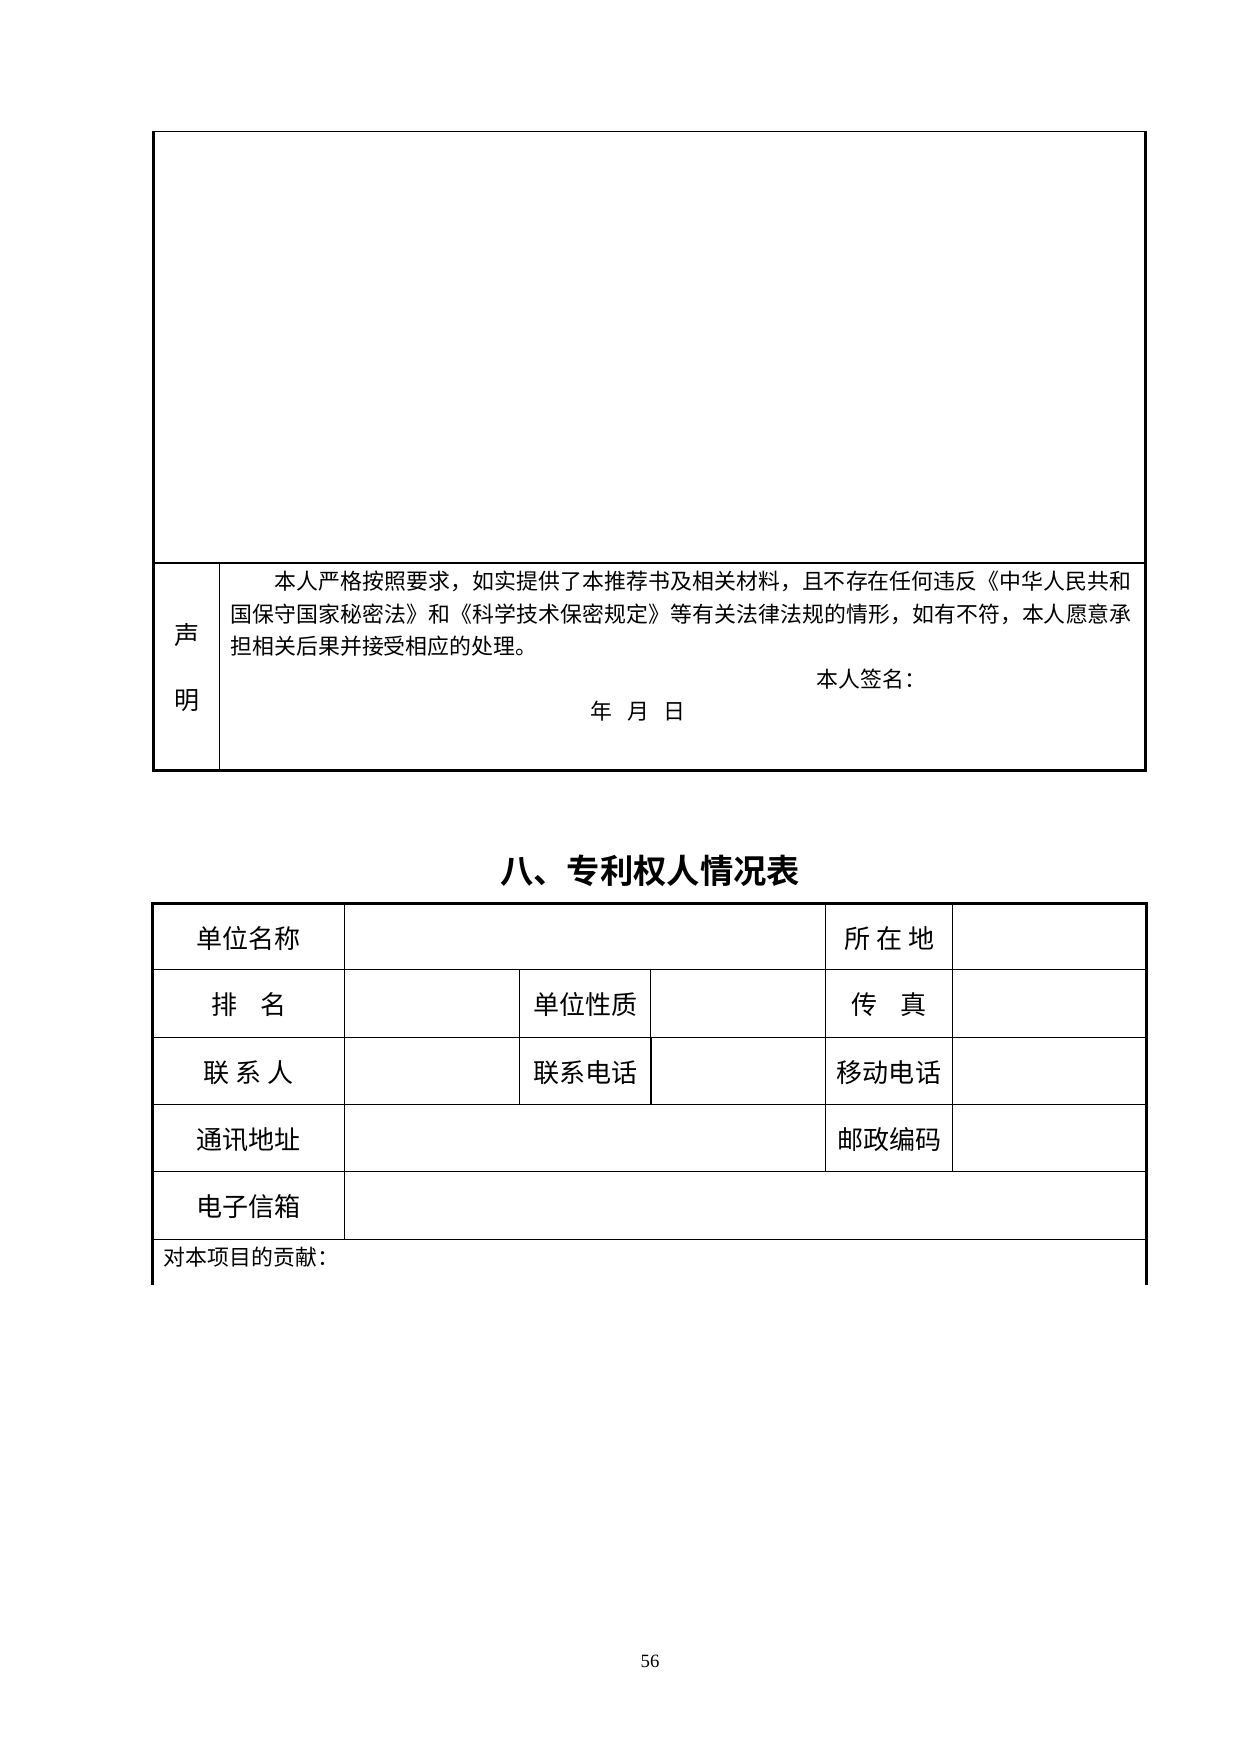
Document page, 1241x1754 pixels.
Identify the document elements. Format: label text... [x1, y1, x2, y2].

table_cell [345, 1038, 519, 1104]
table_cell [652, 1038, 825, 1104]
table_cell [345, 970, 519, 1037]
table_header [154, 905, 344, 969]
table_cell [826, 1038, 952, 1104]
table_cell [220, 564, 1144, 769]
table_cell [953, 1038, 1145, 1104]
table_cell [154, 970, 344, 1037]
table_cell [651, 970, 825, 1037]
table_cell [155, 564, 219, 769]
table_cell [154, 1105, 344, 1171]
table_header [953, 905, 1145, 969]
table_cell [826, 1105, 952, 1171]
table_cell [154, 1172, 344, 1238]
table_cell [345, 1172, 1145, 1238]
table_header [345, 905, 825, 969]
subtitle 八、专利权人情况表 [148, 837, 1152, 902]
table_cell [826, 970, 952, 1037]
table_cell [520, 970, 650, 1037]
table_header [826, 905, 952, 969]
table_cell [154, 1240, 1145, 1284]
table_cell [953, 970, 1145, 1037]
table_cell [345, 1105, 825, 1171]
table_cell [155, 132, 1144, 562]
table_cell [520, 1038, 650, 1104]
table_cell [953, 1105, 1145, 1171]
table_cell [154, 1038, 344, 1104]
